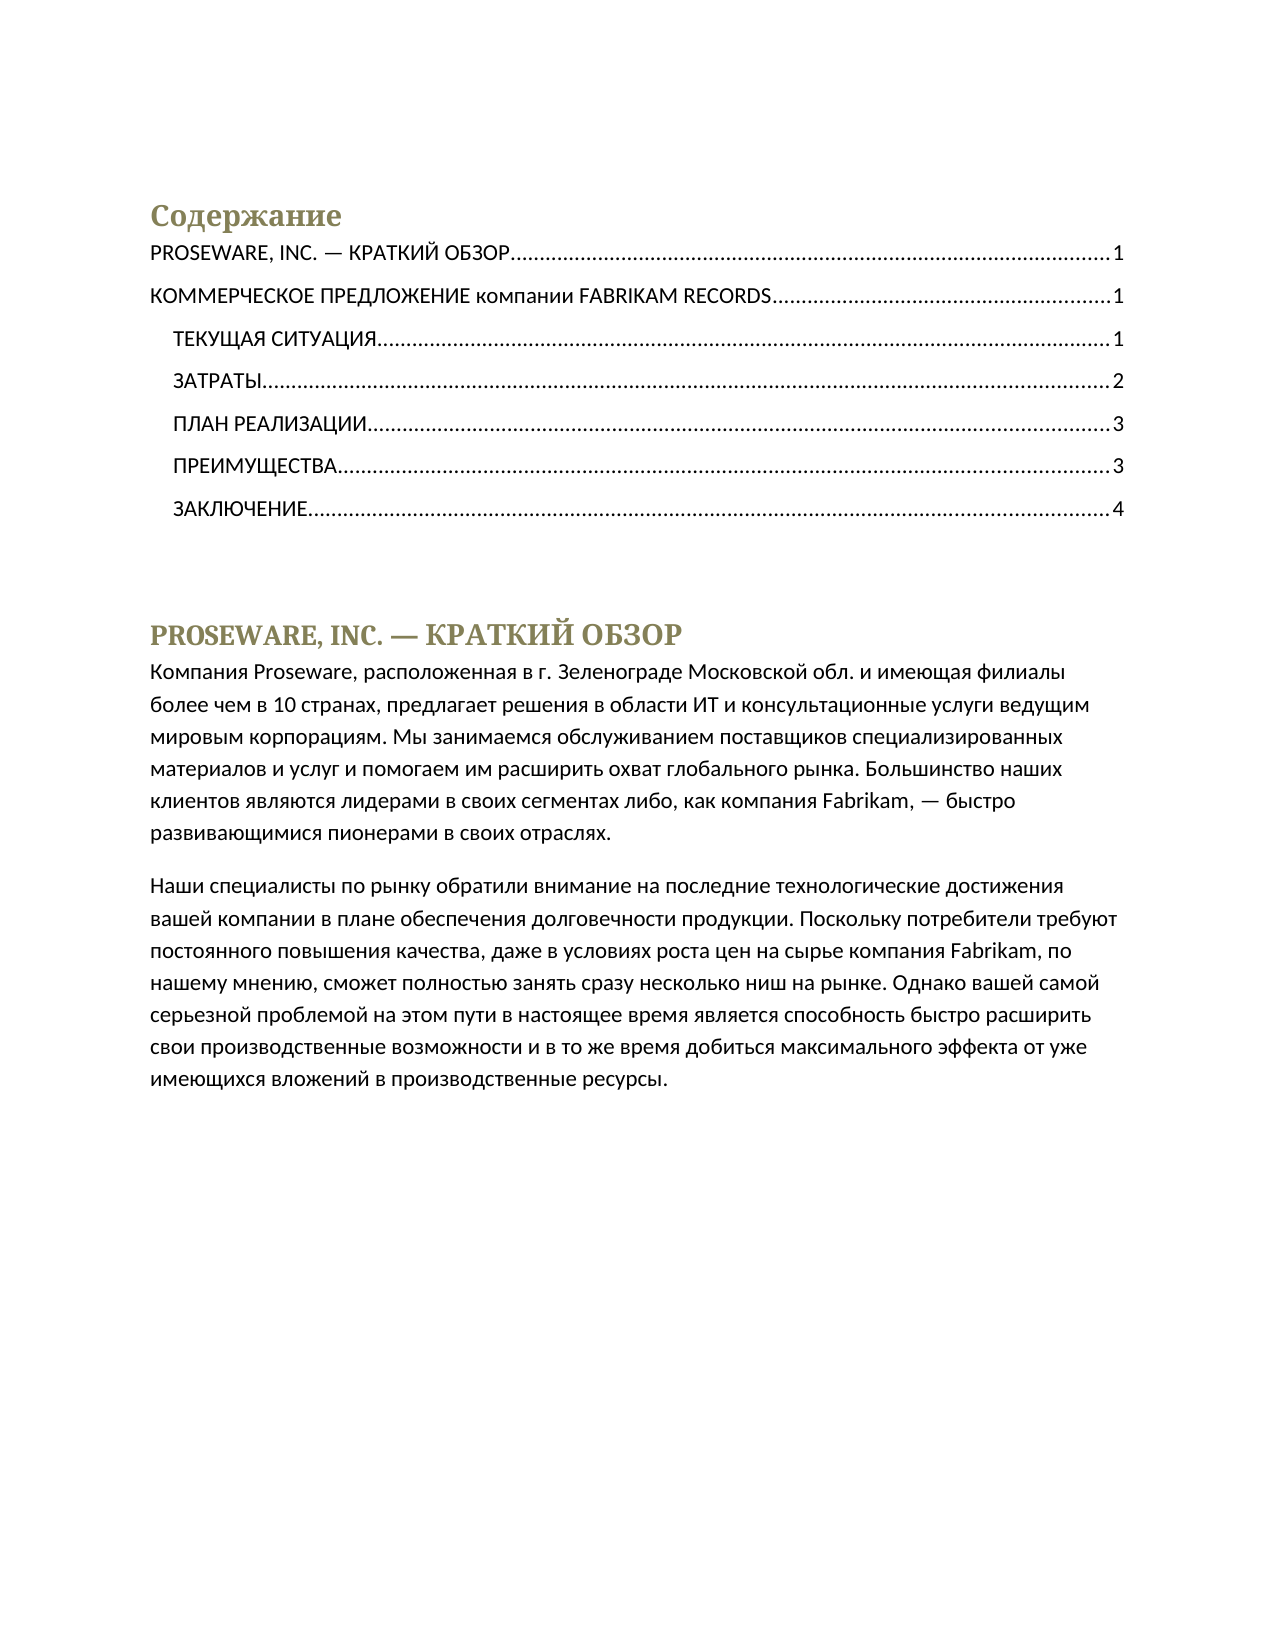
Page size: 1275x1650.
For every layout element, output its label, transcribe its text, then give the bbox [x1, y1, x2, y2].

text Компания Proseware, расположенная в г. Зеленограде Московской обл. и имеющая филиалы более чем в 10 странах, предлагает решения в области ИТ и консультационные услуги ведущим мировым корпорациям. Мы занимаемся обслуживанием поставщиков специализированных материалов и услуг и помогаем им расширить охват глобального рынка. Большинство наших клиентов являются лидерами в своих сегментах либо, как компания Fabrikam, — быстро развивающимися пионерами в своих отраслях. [150, 657, 1125, 846]
text Наши специалисты по рынку обратили внимание на последние технологические достижения вашей компании в плане обеспечения долговечности продукции. Поскольку потребители требуют постоянного повышения качества, даже в условиях роста цен на сырье компания Fabrikam, по нашему мнению, сможет полностью занять сразу несколько ниш на рынке. Однако вашей самой серьезной проблемой на этом пути в настоящее время является способность быстро расширить свои производственные возможности и в то же время добиться максимального эффекта от уже имеющихся вложений в производственные ресурсы. [150, 871, 1125, 1093]
subtitle PROSEWARE, INC. — КРАТКИЙ ОБЗОР [150, 619, 1125, 652]
